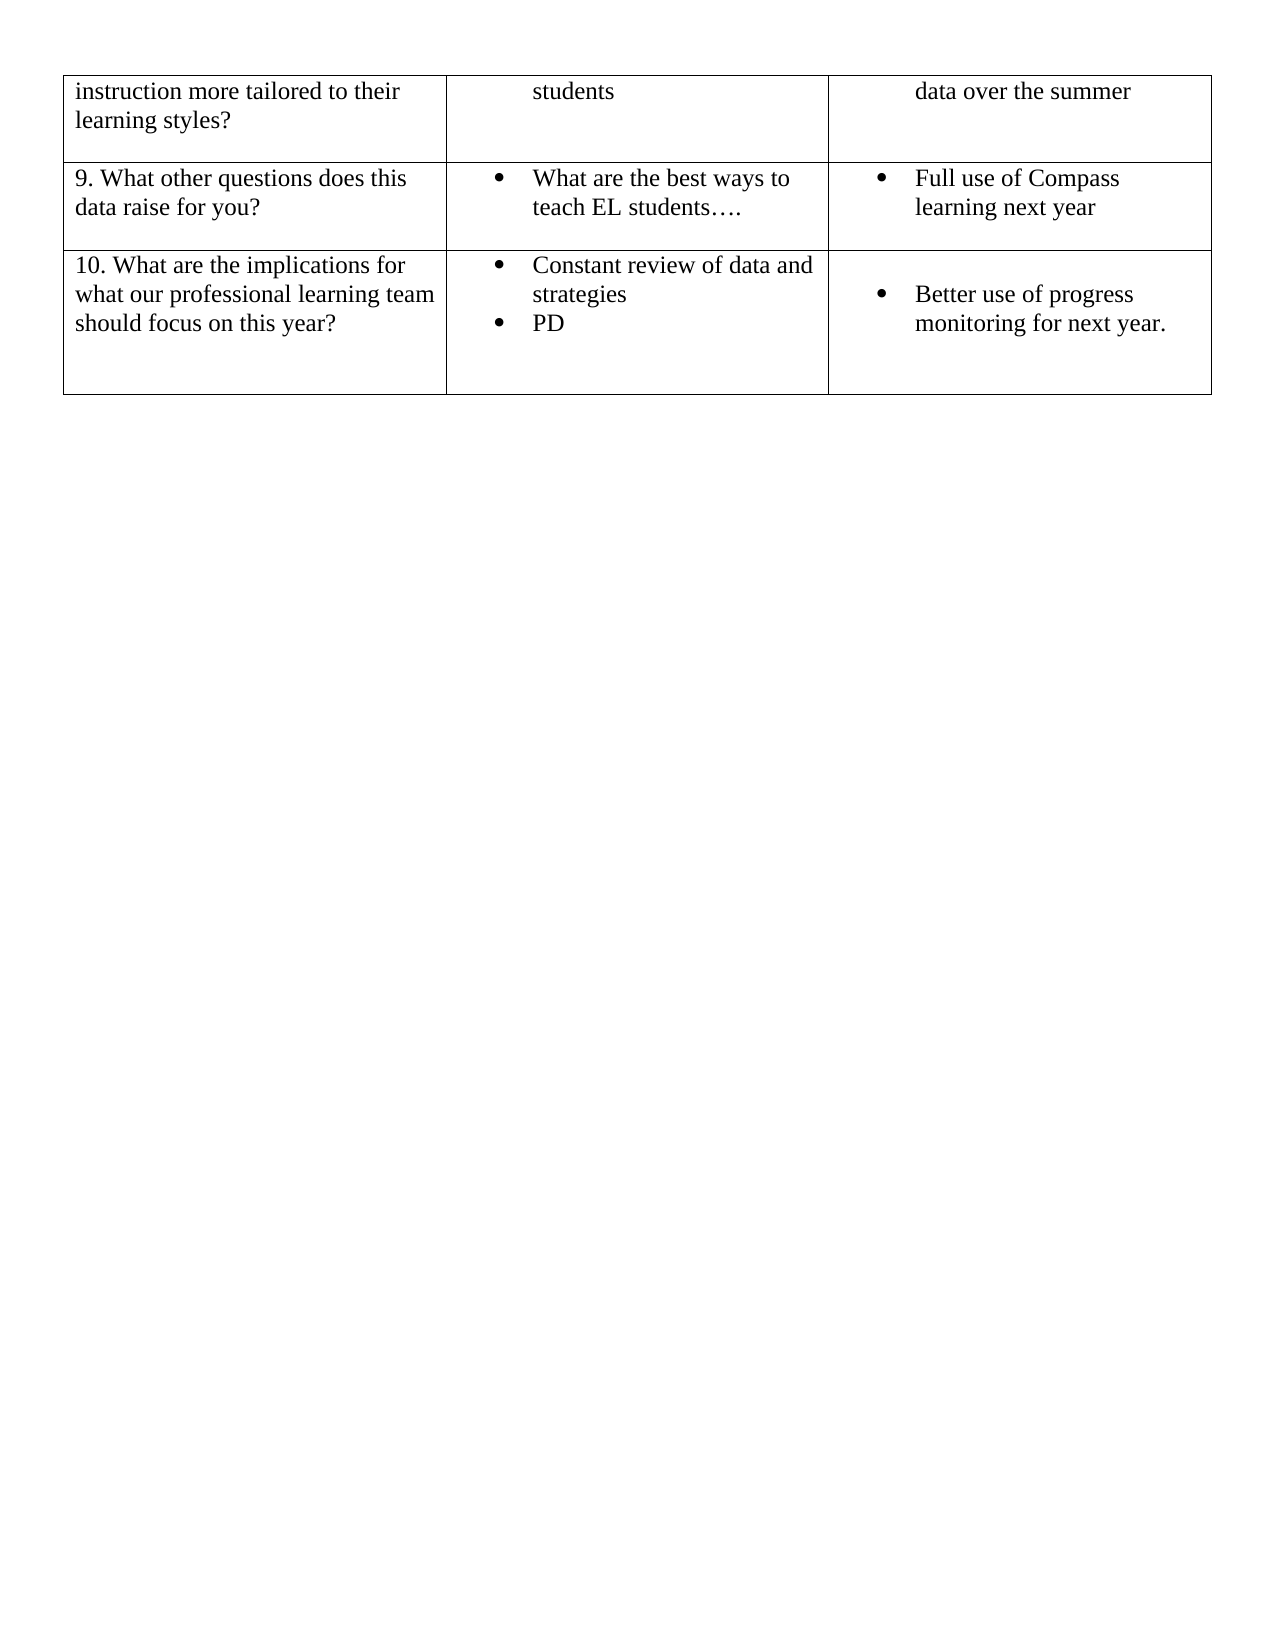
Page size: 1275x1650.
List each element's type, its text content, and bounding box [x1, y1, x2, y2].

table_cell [447, 76, 828, 162]
table_cell Constant review of data and strategies PD [447, 251, 828, 394]
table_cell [829, 76, 1211, 162]
table_cell Full use of Compass learning next year [829, 163, 1211, 249]
table_cell 9. What other questions does this data raise for you? [64, 163, 446, 249]
table_cell What are the best ways to teach EL students…. [447, 163, 828, 249]
table_cell Better use of progress monitoring for next year. [829, 251, 1211, 394]
table_cell 10. What are the implications for what our professional learning team should focus on this year? [64, 251, 446, 394]
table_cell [64, 76, 446, 162]
